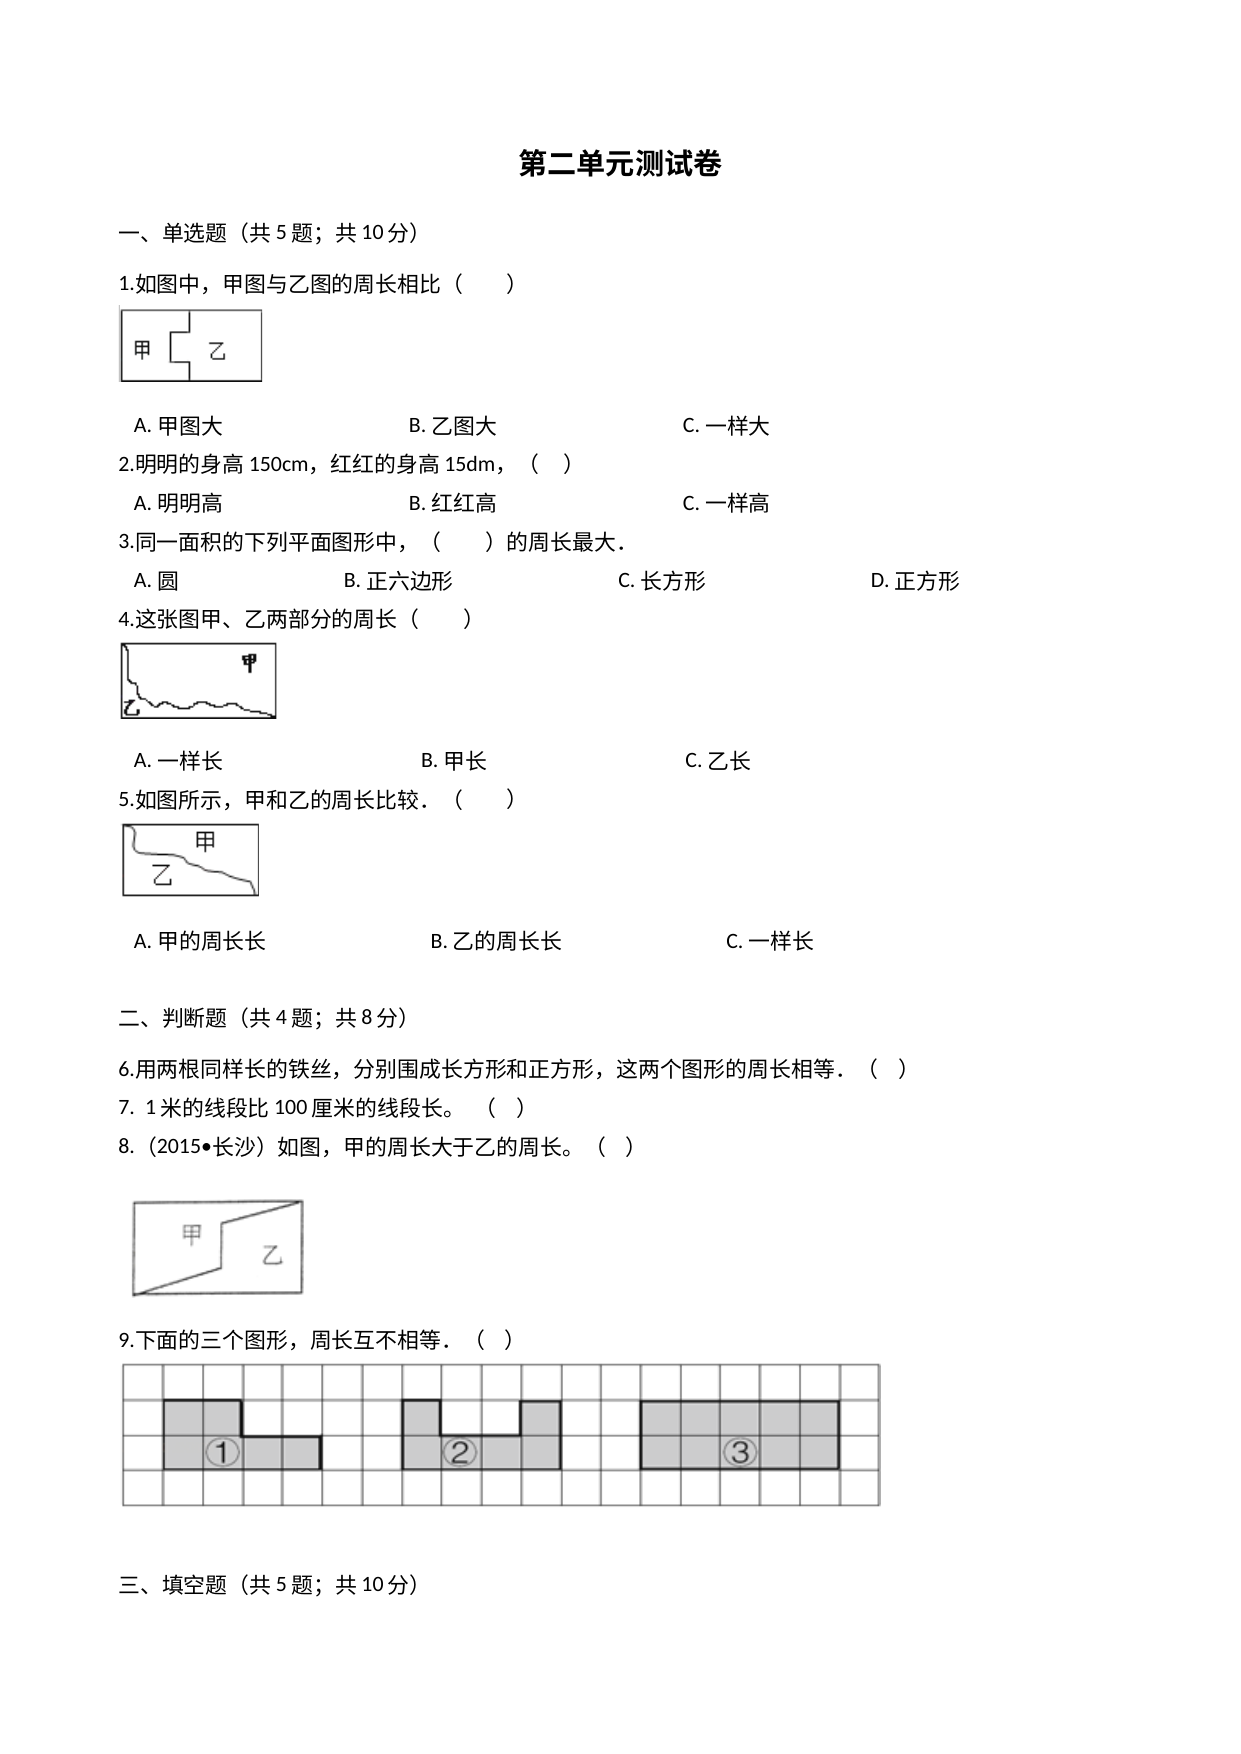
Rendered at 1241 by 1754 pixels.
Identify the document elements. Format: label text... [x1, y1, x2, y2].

text 1.如图中，甲图与乙图的周长相比（ ） [118, 267, 1122, 299]
text A. 甲的周长长 B. 乙的周长长 C. 一样长 [134, 924, 1122, 956]
text 三、填空题（共5题；共10分） [118, 1567, 1122, 1600]
text 9.下面的三个图形，周长互不相等．（ ） [118, 1323, 1122, 1356]
text 一、单选题（共5题；共10分） [118, 215, 1122, 248]
text A. 明明高 B. 红红高 C. 一样高 [134, 486, 1122, 518]
picture [118, 640, 277, 719]
text 4.这张图甲、乙两部分的周长（ ） [118, 602, 1122, 634]
picture [118, 1361, 881, 1508]
picture [123, 1187, 315, 1298]
text 8.（2015•长沙）如图，甲的周长大于乙的周长。（ ） [118, 1129, 1122, 1318]
text A. 一样长 B. 甲长 C. 乙长 [134, 743, 1122, 776]
text 3.同一面积的下列平面图形中，（ ）的周长最大． [118, 524, 1122, 557]
picture [118, 305, 263, 382]
text 2.明明的身高150cm，红红的身高15dm，（ ） [118, 447, 1122, 479]
text 5.如图所示，甲和乙的周长比较．（ ） [118, 782, 1122, 815]
text A. 甲图大 B. 乙图大 C. 一样大 [134, 408, 1122, 441]
text A. 圆 B. 正六边形 C. 长方形 D. 正方形 [134, 563, 1122, 596]
text 二、判断题（共4题；共8分） [118, 1001, 1122, 1033]
text 6.用两根同样长的铁丝，分别围成长方形和正方形，这两个图形的周长相等．（ ） [118, 1052, 1122, 1084]
text 第二单元测试卷 [118, 129, 1122, 194]
picture [118, 821, 259, 898]
text 7. 1米的线段比100厘米的线段长。 （ ） [118, 1091, 1122, 1123]
